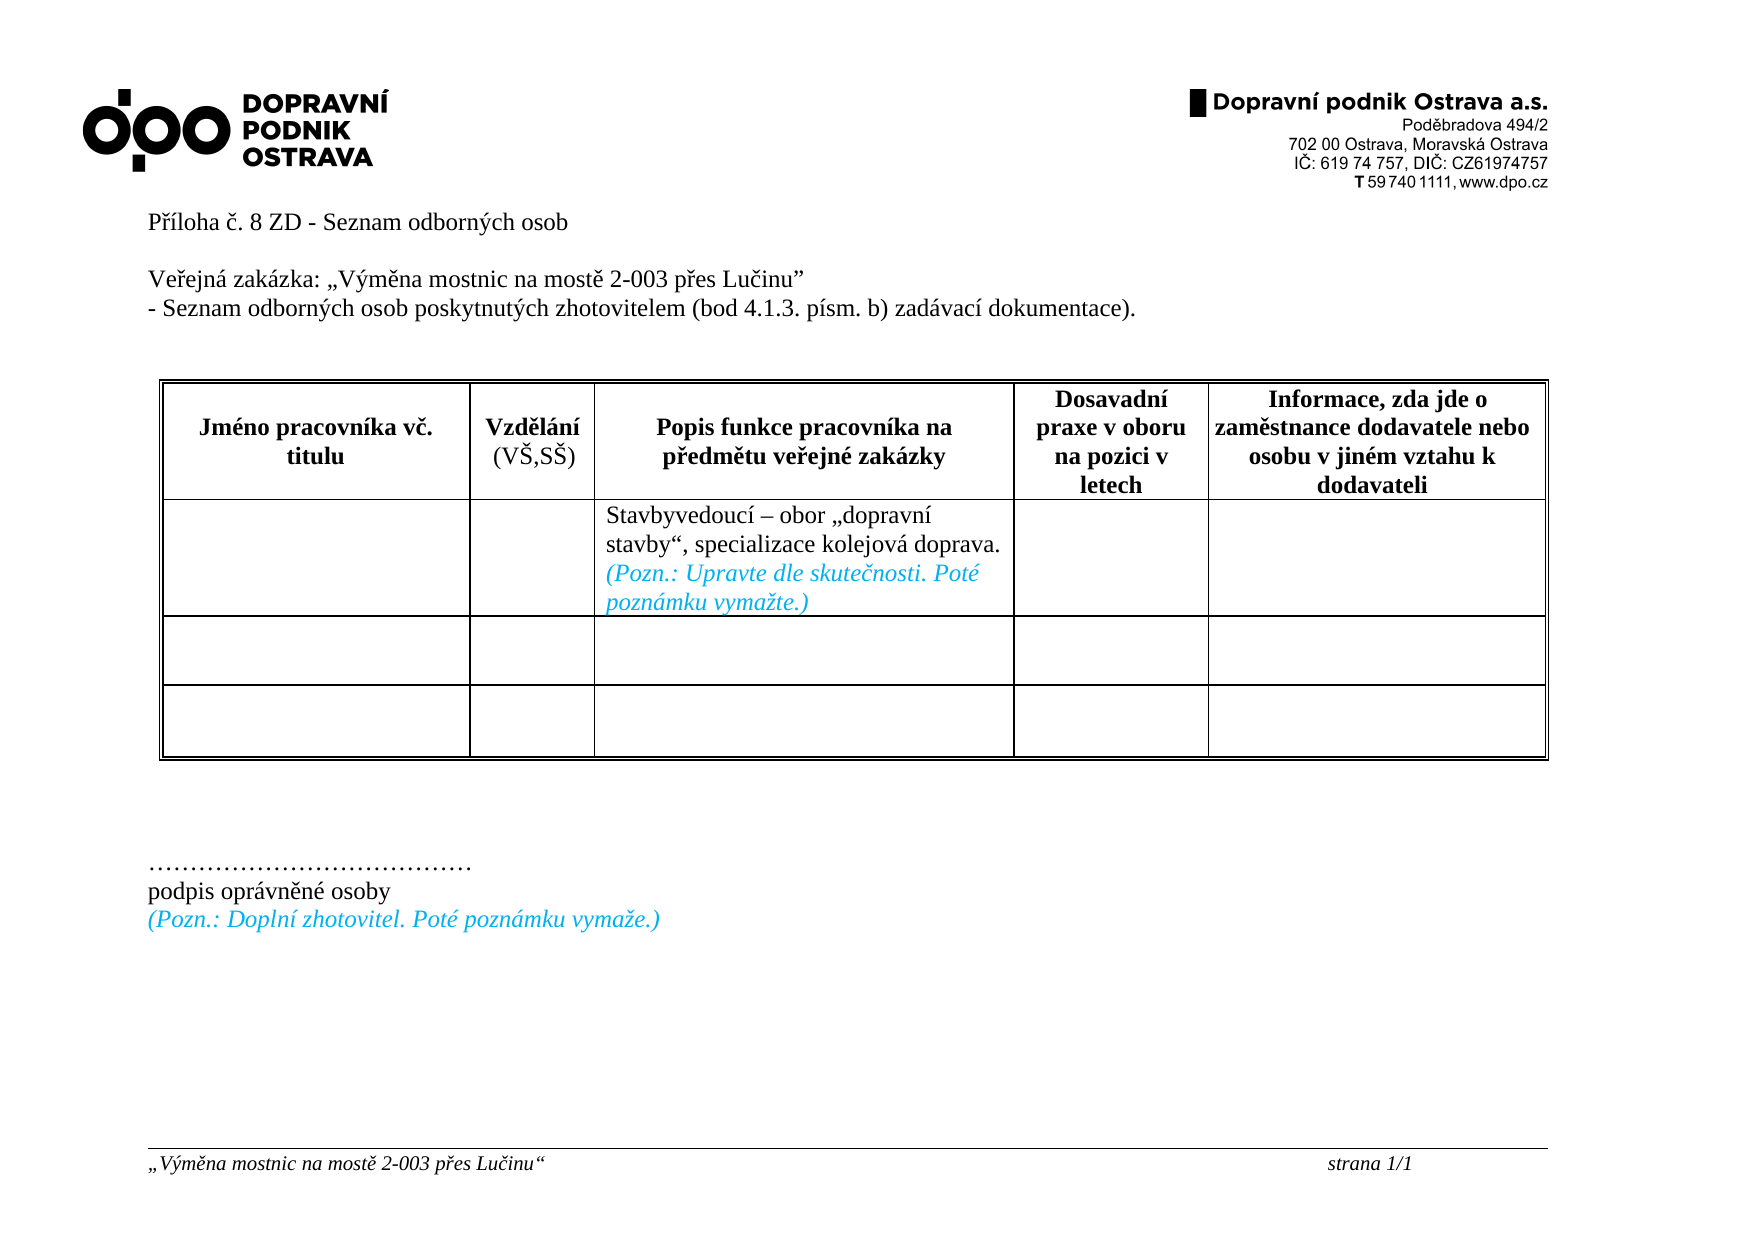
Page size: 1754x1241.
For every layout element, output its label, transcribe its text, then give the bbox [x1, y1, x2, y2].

table_cell [1015, 500, 1208, 615]
table_cell [471, 500, 594, 615]
table_cell [471, 686, 594, 756]
table_cell [164, 500, 469, 615]
text ………………………………… [148, 847, 1548, 876]
table_header Informace, zda jde o zaměstnance dodavatele nebo osobu v jiném vztahu k dodavateli [1209, 384, 1545, 499]
table_header Popis funkce pracovníka na předmětu veřejné zakázky [595, 384, 1013, 499]
text podpis oprávněné osoby [148, 876, 1548, 904]
table_header Dosavadní praxe v oboru na pozici v letech [1015, 384, 1208, 499]
table_cell [595, 686, 1013, 756]
table_cell Stavbyvedoucí – obor „dopravní stavby“, specializace kolejová doprava. (Pozn.: Upravte dle skutečnosti. Poté poznámku vymažte.) [595, 500, 1013, 615]
table_header Vzdělání (VŠ,SŠ) [471, 384, 594, 499]
table_cell [1209, 686, 1545, 756]
picture [1189, 89, 1548, 191]
text (Pozn.: Doplní zhotovitel. Poté poznámku vymaže.) [148, 904, 1548, 933]
table_cell [1209, 617, 1545, 684]
table_cell [471, 617, 594, 684]
table_cell [595, 617, 1013, 684]
text - Seznam odborných osob poskytnutých zhotovitelem (bod 4.1.3. písm. b) zadávací dokumentace). [148, 293, 1548, 322]
table_cell [164, 617, 469, 684]
table_header Jméno pracovníka vč. titulu [164, 384, 469, 499]
table_cell [1015, 617, 1208, 684]
text Veřejná zakázka: „Výměna mostnic na mostě 2-003 přes Lučinu” [148, 264, 1548, 293]
picture [82, 89, 389, 172]
table_cell [1209, 500, 1545, 615]
table_cell [1015, 686, 1208, 756]
table_cell [164, 686, 469, 756]
title Příloha č. 8 ZD - Seznam odborných osob [148, 207, 1548, 235]
